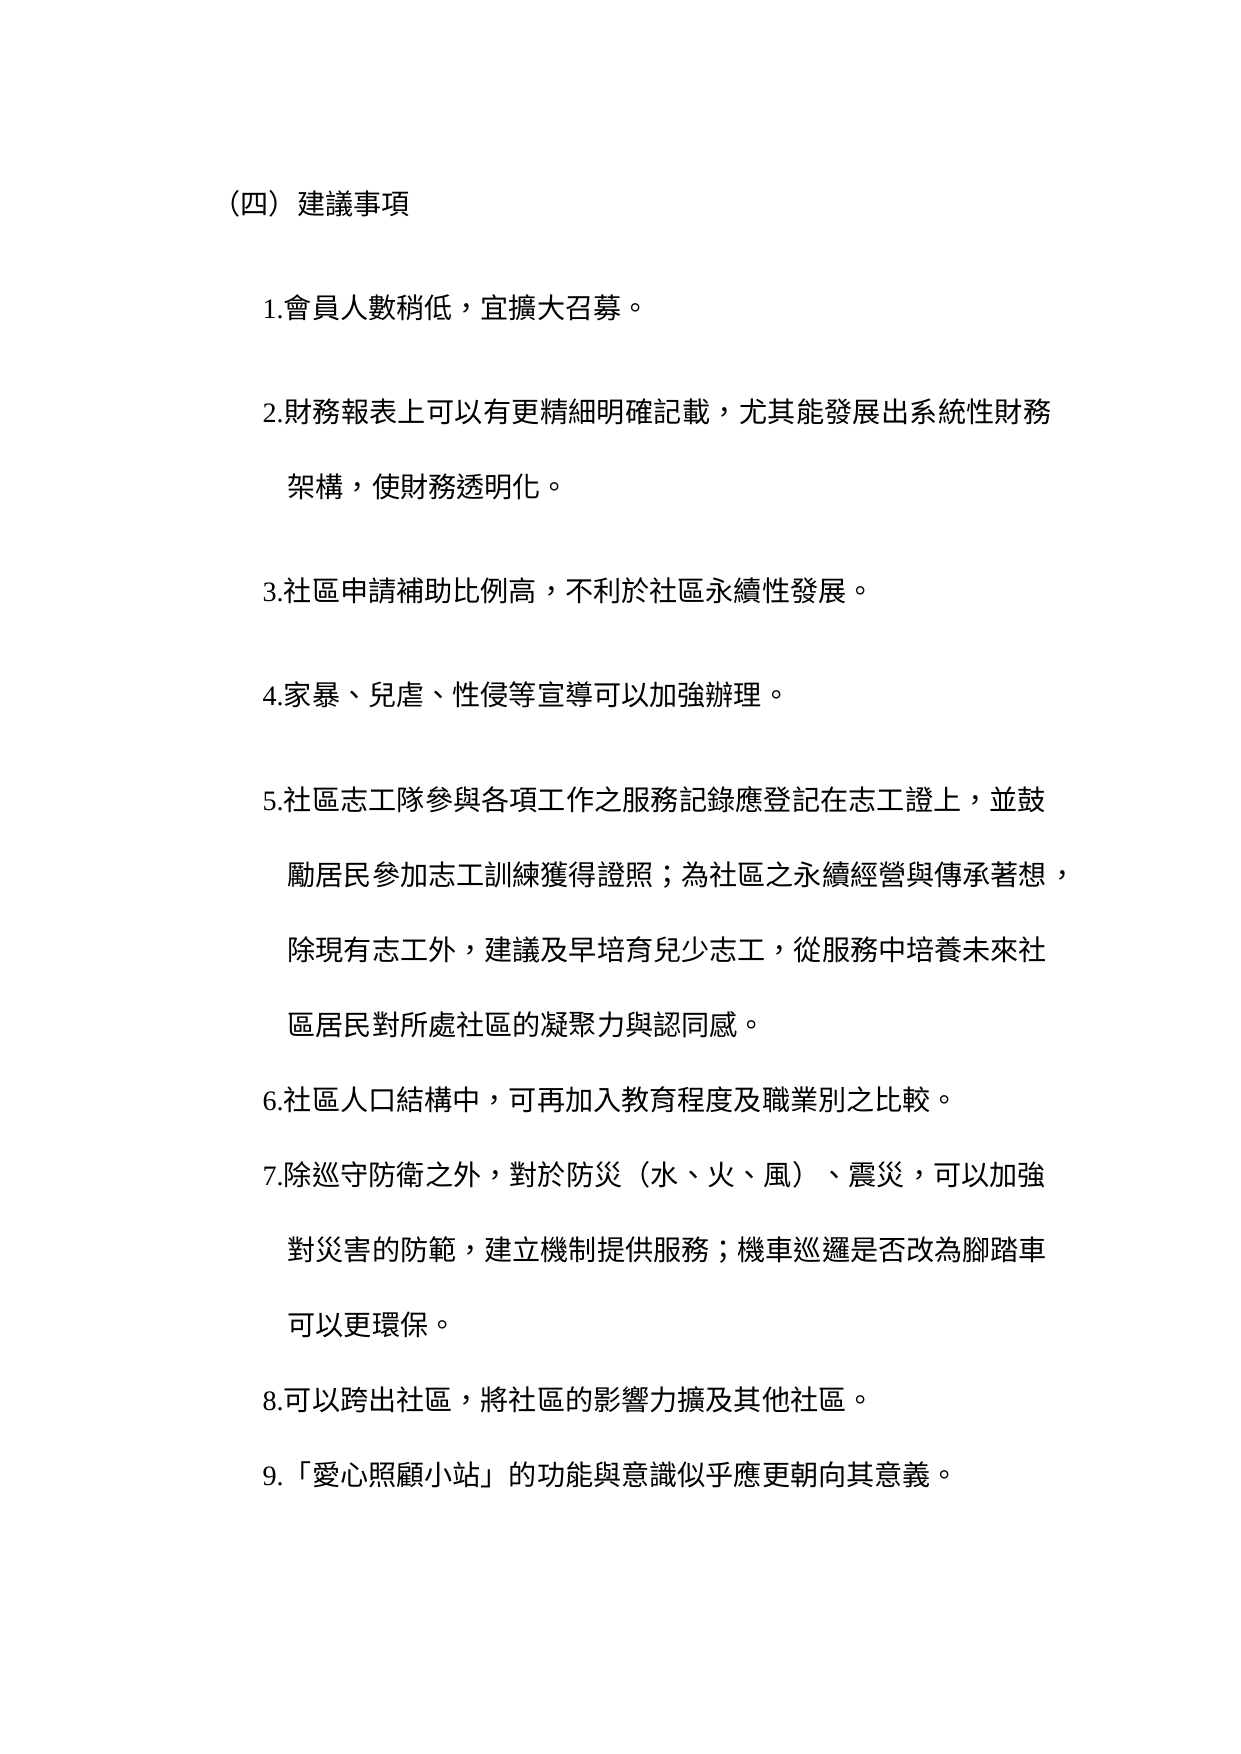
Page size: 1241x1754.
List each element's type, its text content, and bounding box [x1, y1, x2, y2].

text 1.會員人數稍低，宜擴大召募。 [262, 269, 1053, 344]
text 7.除巡守防衛之外，對於防災（水、火、風）、震災，可以加強對災害的防範，建立機制提供服務；機車巡邏是否改為腳踏車可以更環保。 [262, 1135, 1048, 1360]
text （四）建議事項 [187, 164, 978, 239]
text 2.財務報表上可以有更精細明確記載，尤其能發展出系統性財務架構，使財務透明化。 [262, 373, 1053, 523]
text 4.家暴、兒虐、性侵等宣導可以加強辦理。 [262, 656, 1053, 731]
text 5.社區志工隊參與各項工作之服務記錄應登記在志工證上，並鼓勵居民參加志工訓練獲得證照；為社區之永續經營與傳承著想，除現有志工外，建議及早培育兒少志工，從服務中培養未來社區居民對所處社區的凝聚力與認同感。 [262, 760, 1048, 1060]
text 6.社區人口結構中，可再加入教育程度及職業別之比較。 [262, 1060, 1048, 1135]
text 3.社區申請補助比例高，不利於社區永續性發展。 [262, 552, 1053, 627]
text 8.可以跨出社區，將社區的影響力擴及其他社區。 [262, 1360, 1048, 1435]
text 9.「愛心照顧小站」的功能與意識似乎應更朝向其意義。 [262, 1435, 1048, 1510]
